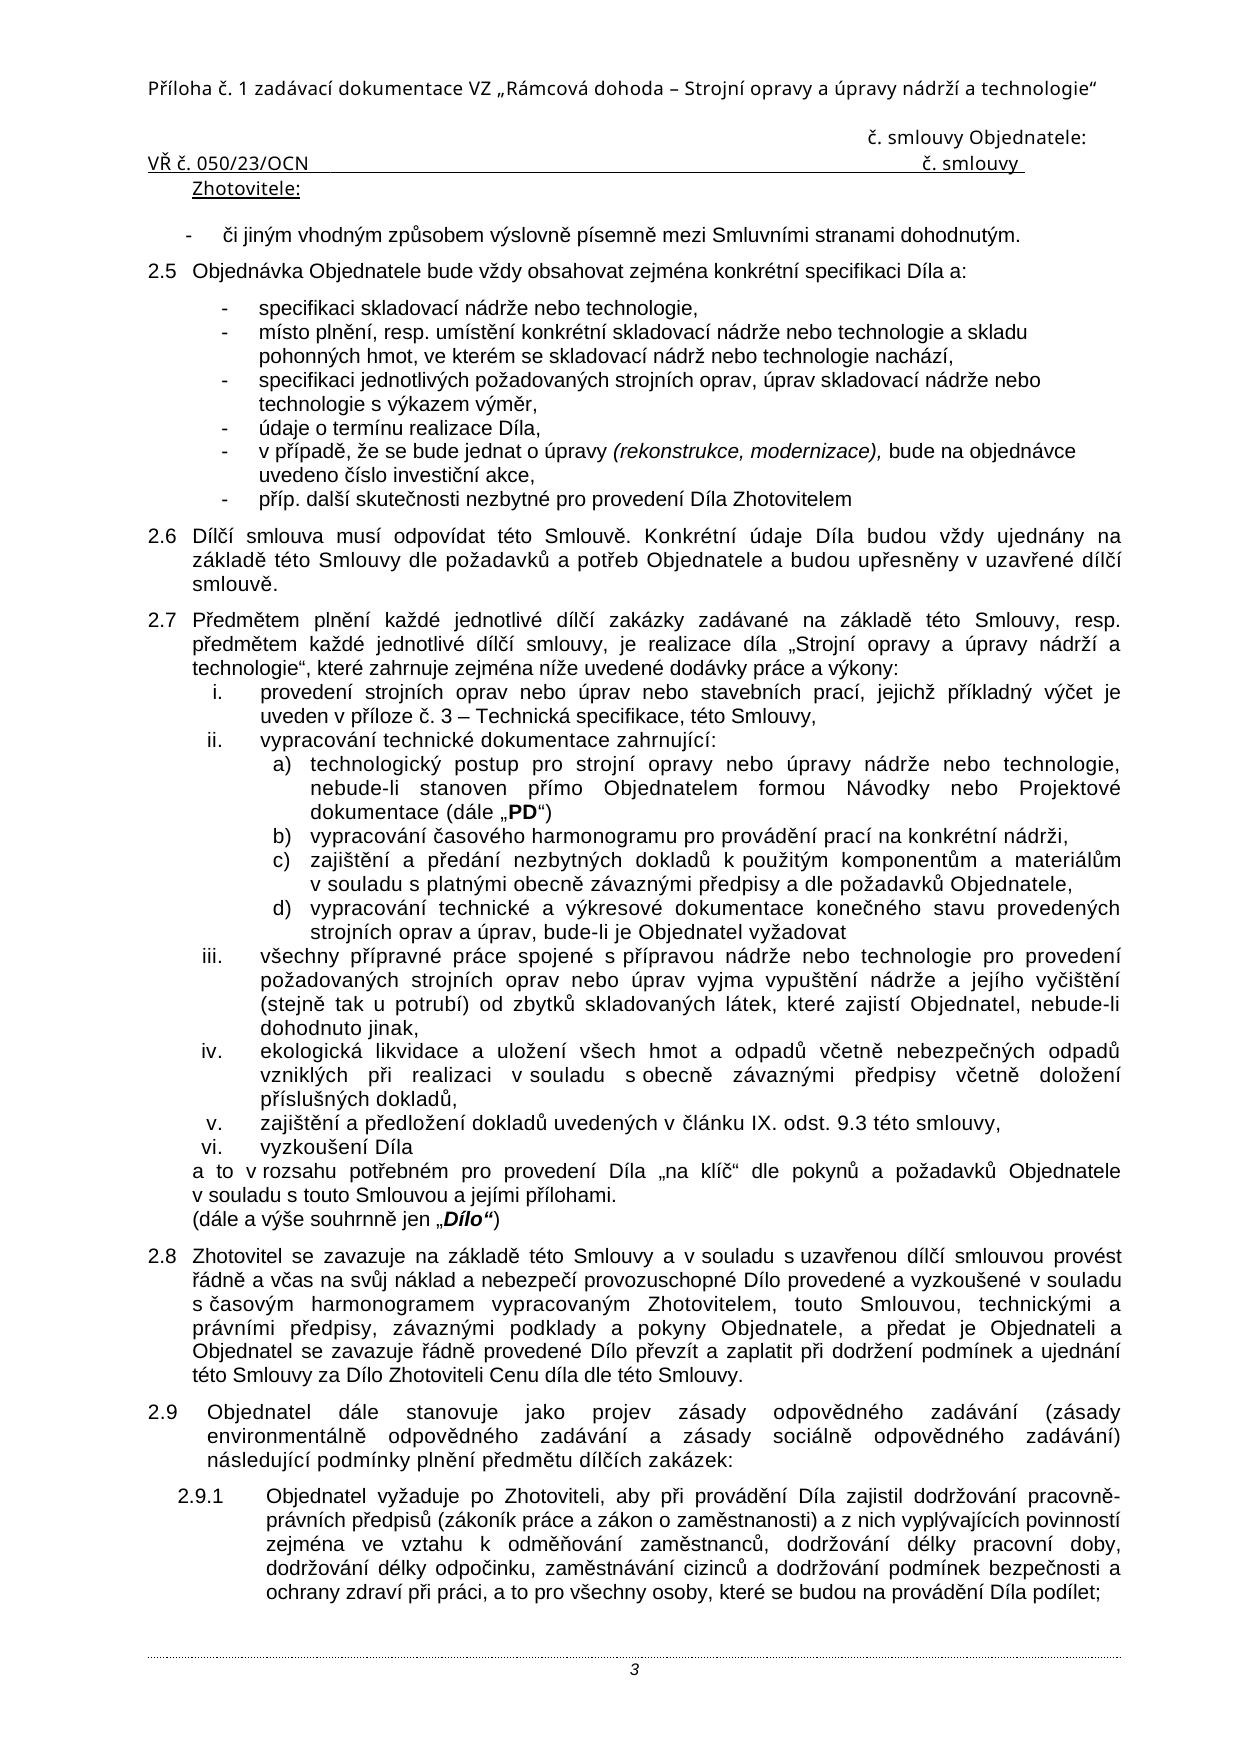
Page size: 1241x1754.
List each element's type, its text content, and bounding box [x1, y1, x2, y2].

list zajištění a předání nezbytných dokladů k použitým komponentům a materiálům v souladu s platnými obecně závaznými předpisy a dle požadavků Objednatele, [273, 848, 1122, 896]
list či jiným vhodným způsobem výslovně písemně mezi Smluvními stranami dohodnutým. [185, 223, 1122, 247]
list vypracování časového harmonogramu pro provádění prací na konkrétní nádrži, [273, 824, 1122, 848]
list Objednatel vyžaduje po Zhotoviteli, aby při provádění Díla zajistil dodržování pracovně-právních předpisů (zákoník práce a zákon o zaměstnanosti) a z nich vyplývajících povinností zejména ve vztahu k odměňování zaměstnanců, dodržování délky pracovní doby, dodržování délky odpočinku, zaměstnávání cizinců a dodržování podmínek bezpečnosti a ochrany zdraví při práci, a to pro všechny osoby, které se budou na provádění Díla podílet; [177, 1484, 1122, 1604]
list příp. další skutečnosti nezbytné pro provedení Díla Zhotovitelem [221, 487, 1122, 511]
list vypracování technické a výkresové dokumentace konečného stavu provedených strojních oprav a úprav, bude-li je Objednatel vyžadovat [273, 896, 1122, 943]
list Předmětem plnění každé jednotlivé dílčí zakázky zadávané na základě této Smlouvy, resp. předmětem každé jednotlivé dílčí smlouvy, je realizace díla „Strojní opravy a úpravy nádrží a technologie“, které zahrnuje zejména níže uvedené dodávky práce a výkony: [148, 608, 1122, 680]
list technologický postup pro strojní opravy nebo úpravy nádrže nebo technologie, nebude-li stanoven přímo Objednatelem formou Návodky nebo Projektové dokumentace (dále „PD“) [273, 752, 1122, 824]
text (dále a výše souhrnně jen „Dílo“) [148, 1207, 1122, 1231]
list Objednávka Objednatele bude vždy obsahovat zejména konkrétní specifikaci Díla a: [148, 259, 1122, 283]
list provedení strojních oprav nebo úprav nebo stavebních prací, jejichž příkladný výčet je uveden v příloze č. 3 – Technická specifikace, této Smlouvy, [223, 680, 1122, 728]
list údaje o termínu realizace Díla, [221, 415, 1122, 439]
list specifikaci skladovací nádrže nebo technologie, [221, 296, 1122, 319]
list Zhotovitel se zavazuje na základě této Smlouvy a v souladu s uzavřenou dílčí smlouvou provést řádně a včas na svůj náklad a nebezpečí provozuschopné Dílo provedené a vyzkoušené v souladu s časovým harmonogramem vypracovaným Zhotovitelem, touto Smlouvou, technickými a právními předpisy, závaznými podklady a pokyny Objednatele, a předat je Objednateli a Objednatel se zavazuje řádně provedené Dílo převzít a zaplatit při dodržení podmínek a ujednání této Smlouvy za Dílo Zhotoviteli Cenu díla dle této Smlouvy. [148, 1243, 1122, 1387]
list Dílčí smlouva musí odpovídat této Smlouvě. Konkrétní údaje Díla budou vždy ujednány na základě této Smlouvy dle požadavků a potřeb Objednatele a budou upřesněny v uzavřené dílčí smlouvě. [148, 524, 1122, 596]
list ekologická likvidace a uložení všech hmot a odpadů včetně nebezpečných odpadů vzniklých při realizaci v souladu s obecně závaznými předpisy včetně doložení příslušných dokladů, [223, 1039, 1122, 1111]
text a to v rozsahu potřebném pro provedení Díla „na klíč“ dle pokynů a požadavků Objednatele v souladu s touto Smlouvou a jejími přílohami. [192, 1159, 1122, 1207]
list zajištění a předložení dokladů uvedených v článku IX. odst. 9.3 této smlouvy, [223, 1111, 1122, 1135]
list všechny přípravné práce spojené s přípravou nádrže nebo technologie pro provedení požadovaných strojních oprav nebo úprav vyjma vypuštění nádrže a jejího vyčištění (stejně tak u potrubí) od zbytků skladovaných látek, které zajistí Objednatel, nebude-li dohodnuto jinak, [223, 943, 1122, 1039]
list Objednatel dále stanovuje jako projev zásady odpovědného zadávání (zásady environmentálně odpovědného zadávání a zásady sociálně odpovědného zadávání) následující podmínky plnění předmětu dílčích zakázek: [148, 1400, 1122, 1472]
list místo plnění, resp. umístění konkrétní skladovací nádrže nebo technologie a skladu pohonných hmot, ve kterém se skladovací nádrž nebo technologie nachází, [221, 319, 1122, 367]
list v případě, že se bude jednat o úpravy (rekonstrukce, modernizace), bude na objednávce uvedeno číslo investiční akce, [221, 439, 1122, 487]
list vypracování technické dokumentace zahrnující: [223, 728, 1122, 752]
list specifikaci jednotlivých požadovaných strojních oprav, úprav skladovací nádrže nebo technologie s výkazem výměr, [221, 367, 1122, 415]
list vyzkoušení Díla [223, 1135, 1122, 1159]
